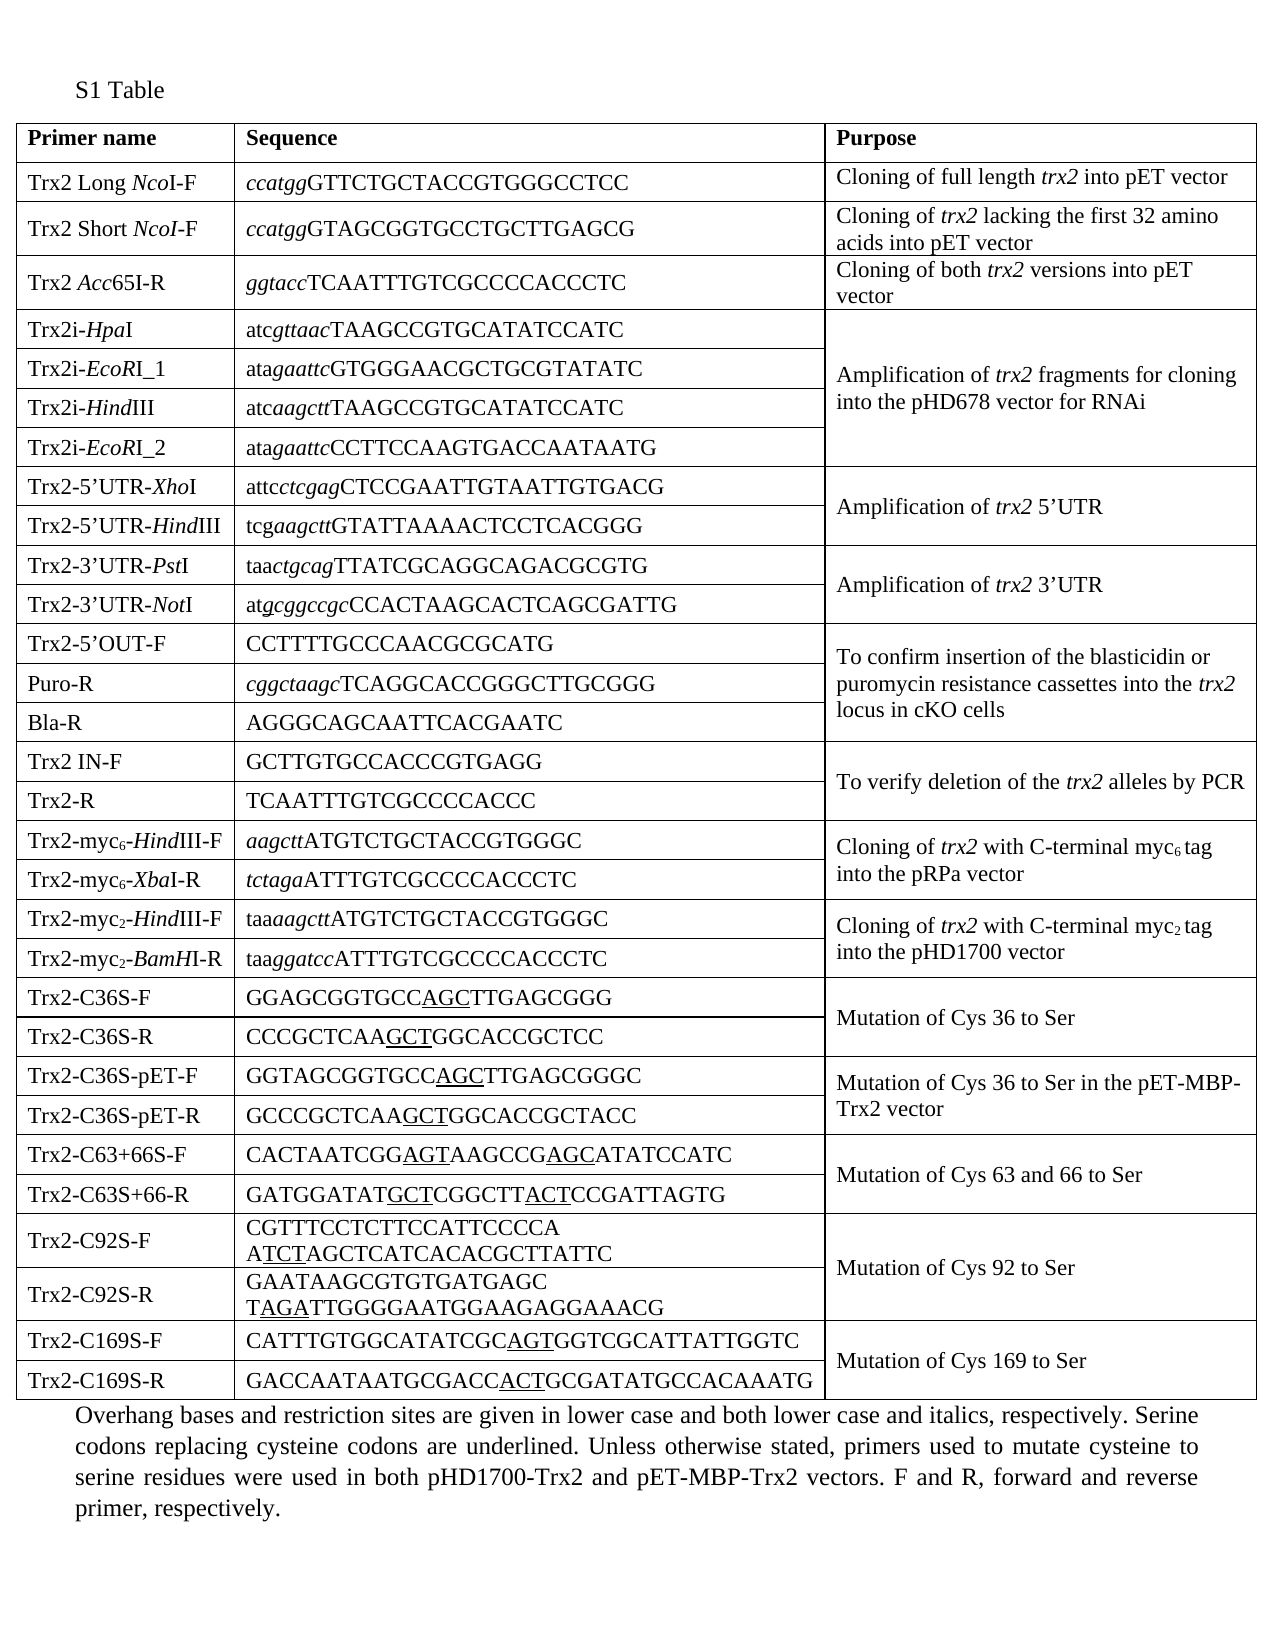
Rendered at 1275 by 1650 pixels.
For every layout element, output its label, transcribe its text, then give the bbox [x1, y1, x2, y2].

table_cell Mutation of Cys 92 to Ser [826, 1214, 1256, 1320]
table_cell ccatggGTAGCGGTGCCTGCTTGAGCG [235, 202, 824, 255]
table_cell Trx2-C36S-pET-F [17, 1057, 234, 1095]
table_cell Mutation of Cys 169 to Ser [826, 1321, 1256, 1399]
table_cell ggagcggtgccagcttgagcggg [235, 978, 824, 1016]
table_cell atcgttaacTAAGCCGTGCATATCCATC [235, 310, 824, 348]
table_cell TCAATTTGTCGCCCCACCC [235, 782, 824, 820]
table_cell Trx2-C92S-R [17, 1268, 234, 1320]
table_cell aagcttATGTCTGCTACCGTGGGC [235, 821, 824, 859]
table_cell Trx2-R [17, 782, 234, 820]
table_cell Amplification of trx2 3’UTR [826, 546, 1256, 623]
table_cell gaccaataatgcgaccactgcgatatgccacaaatg [235, 1361, 824, 1399]
table_cell gcccgctcaagctggcaccgctacc [235, 1096, 824, 1134]
table_cell taaggatccATTTGTCGCCCCACCCTC [235, 939, 824, 977]
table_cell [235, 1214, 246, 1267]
table_cell Trx2-myc6-XbaI-R [17, 860, 234, 898]
table_cell taactgcagTTATCGCAGGCAGACGCGTG [235, 546, 824, 584]
table_cell ccatggGTTCTGCTACCGTGGGCCTCC [235, 163, 824, 201]
table_header Sequence [235, 124, 824, 162]
table_cell catttgtggcatatcgcagtggtcgcattattggtc [235, 1321, 824, 1360]
table_cell CCTTTTGCCCAACGCGCATG [235, 624, 824, 663]
table_cell Trx2i-EcoRI_1 [17, 349, 234, 387]
table_cell atagaattcCCTTCCAAGTGACCAATAATG [235, 428, 824, 466]
table_cell tctagaATTTGTCGCCCCACCCTC [235, 860, 824, 898]
table_cell To verify deletion of the trx2 alleles by PCR [826, 742, 1256, 820]
table_cell Amplification of trx2 5’UTR [826, 467, 1256, 545]
table_cell ggtagcggtgccagcttgagcgggc [235, 1057, 824, 1095]
table_cell Trx2-5’OUT-F [17, 624, 234, 663]
table_cell Trx2-C36S-R [17, 1018, 234, 1056]
table_cell Trx2i-HindIII [17, 389, 234, 427]
table_cell Trx2-C36S-pET-R [17, 1096, 234, 1134]
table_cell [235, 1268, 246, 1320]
table_cell Trx2-3’UTR-NotI [17, 585, 234, 623]
text S1 Table [75, 75, 1200, 104]
table_cell Puro-R [17, 664, 234, 702]
table_cell cgtttcctcttccattccccaatctagctcatcacacgcttattc [560, 1214, 824, 1267]
table_cell Mutation of Cys 36 to Ser in the pET-MBP-Trx2 vector [826, 1057, 1256, 1134]
table_cell taaaagcttATGTCTGCTACCGTGGGC [235, 900, 824, 938]
table_cell Cloning of trx2 with C-terminal myc2 tag into the pHD1700 vector [826, 900, 1256, 977]
table_cell Cloning of both trx2 versions into pET vector [826, 256, 1256, 309]
table_cell Trx2-3’UTR-PstI [17, 546, 234, 584]
table_cell Trx2 Short NcoI-F [17, 202, 234, 255]
table_cell Mutation of Cys 63 and 66 to Ser [826, 1135, 1256, 1213]
table_cell Trx2-C169S-F [17, 1321, 234, 1360]
table_cell Cloning of trx2 with C-terminal myc6 tag into the pRPa vector [826, 821, 1256, 898]
table_cell Amplification of trx2 fragments for cloning into the pHD678 vector for RNAi [826, 310, 1256, 466]
table_cell atagaattcgtgggaacgctgcgtatatc [235, 349, 824, 387]
table_cell tcgaagcttGTATTAAAACTCCTCACGGG [235, 506, 824, 545]
table_cell Trx2i-EcoRI_2 [17, 428, 234, 466]
table_cell Trx2-myc2-HindIII-F [17, 900, 234, 938]
table_cell Trx2-C36S-F [17, 978, 234, 1016]
table_cell Trx2 Acc65I-R [17, 256, 234, 309]
table_cell Bla-R [17, 703, 234, 741]
table_cell Trx2-C92S-F [17, 1214, 234, 1267]
table_cell Trx2-C63+66S-F [17, 1135, 234, 1174]
table_cell gaataagcgtgtgatgagctagattggggaatggaagaggaaacg [547, 1268, 824, 1320]
table_cell Trx2 Long NcoI-F [17, 163, 234, 201]
table_cell atcaagcttTAAGCCGTGCATATCCATC [235, 389, 824, 427]
table_cell GCTTGTGCCACCCGTGAGG [235, 742, 824, 781]
table_header Purpose [826, 124, 1256, 162]
table_cell Mutation of Cys 36 to Ser [826, 978, 1256, 1056]
table_cell AGGGCAGCAATTCACGAATC [235, 703, 824, 741]
table_header Primer name [17, 124, 234, 162]
table_cell Cloning of trx2 lacking the first 32 amino acids into pET vector [826, 202, 1256, 255]
table_cell Trx2-myc6-HindIII-F [17, 821, 234, 859]
table_cell GATGGATATGCTCGGCTTACTCCGATTAGTG [235, 1175, 824, 1213]
table_cell Trx2 IN-F [17, 742, 234, 781]
table_cell Trx2i-HpaI [17, 310, 234, 348]
table_cell Cccgctcaagctggcaccgctcc [235, 1018, 824, 1056]
table_cell Trx2-myc2-BamHI-R [17, 939, 234, 977]
table_cell Trx2-5’UTR-XhoI [17, 467, 234, 505]
table_cell Trx2-C63S+66-R [17, 1175, 234, 1213]
table_cell attcctcgagCTCCGAATTGTAATTGTGACG [235, 467, 824, 505]
table_cell Trx2-C169S-R [17, 1361, 234, 1399]
table_cell ggtaccTCAATTTGTCGCCCCACCCTC [235, 256, 824, 309]
table_cell CACTAATCGGAGTAAGCCGAGCATATCCATC [235, 1135, 824, 1174]
text Overhang bases and restriction sites are given in lower case and both lower case and italics, respectively. Serine codons replacing cysteine codons are underlined. Unless otherwise stated, primers used to mutate cysteine to serine residues were used in both pHD1700-Trx2 and pET-MBP-Trx2 vectors. F and R, forward and reverse primer, respectively. [75, 1400, 1200, 1522]
table_cell To confirm insertion of the blasticidin or puromycin resistance cassettes into the trx2 locus in cKO cells [826, 624, 1256, 741]
table_cell cggctaagcTCAGGCACCGGGCTTGCGGG [235, 664, 824, 702]
table_cell atgcggccgcCCACTAAGCACTCAGCGATTG [235, 585, 824, 623]
table_cell Cloning of full length trx2 into pET vector [826, 163, 1256, 201]
table_cell Trx2-5’UTR-HindIII [17, 506, 234, 545]
